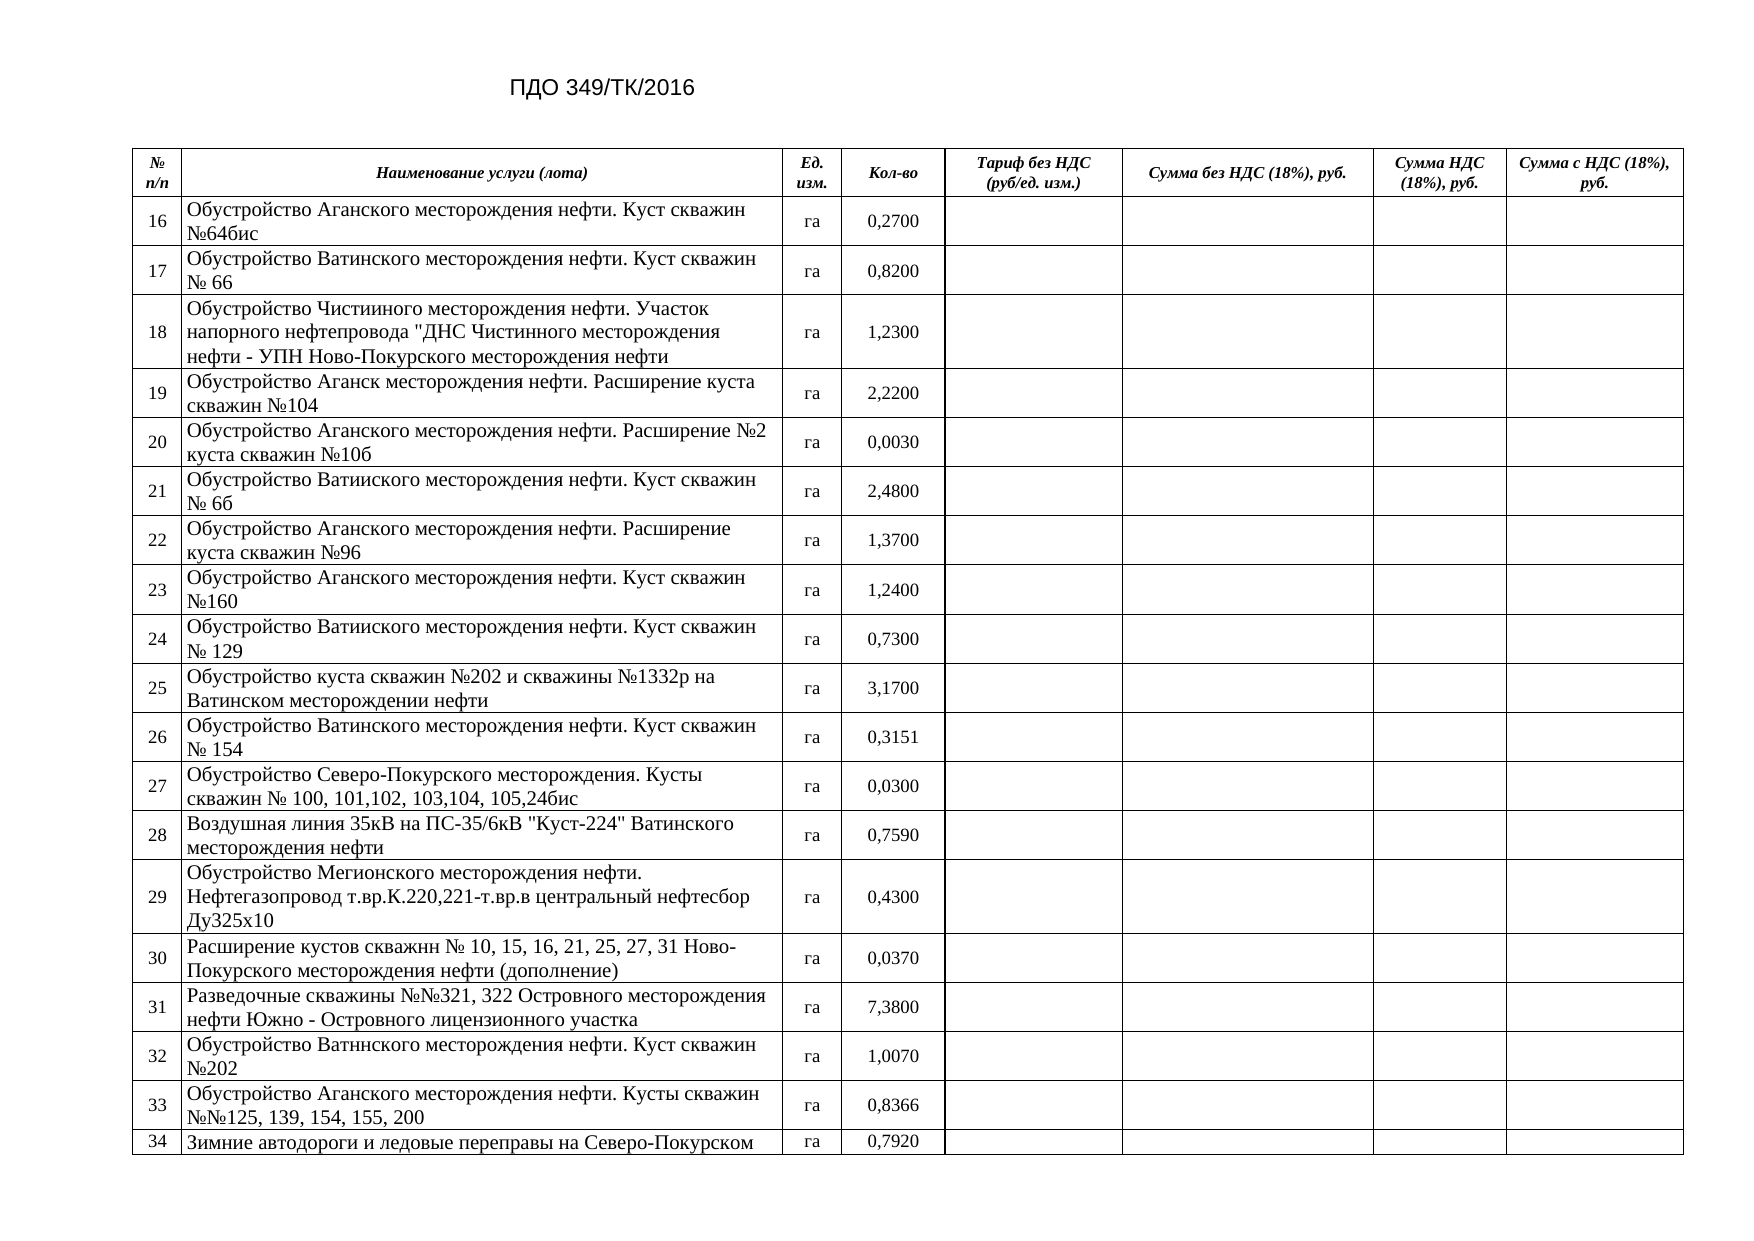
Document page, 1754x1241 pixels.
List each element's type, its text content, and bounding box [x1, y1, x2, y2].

table_cell га [783, 860, 841, 932]
table_cell [946, 934, 1122, 982]
table_cell 31 [133, 983, 181, 1031]
table_cell [1123, 295, 1373, 368]
table_cell Обустройство Аганского месторождения нефти. Расширение куста скважин №96 [182, 516, 782, 564]
table_cell [1374, 197, 1506, 245]
table_cell [1123, 615, 1373, 663]
table_cell [1507, 1130, 1683, 1154]
table_cell Воздушная линия 35кВ на ПС-35/6кВ "Куст-224" Ватинского месторождения нефти [182, 811, 782, 859]
table_cell [1123, 197, 1373, 245]
table_cell [1374, 516, 1506, 564]
table_cell Обустройство Ватинского месторождения нефти. Куст скважин № 154 [182, 713, 782, 761]
table_cell 27 [133, 762, 181, 810]
table_cell Расширение кустов скважнн № 10, 15, 16, 21, 25, 27, 31 Ново-Покурского месторождения нефти (дополнение) [182, 934, 782, 982]
table_cell [946, 983, 1122, 1031]
table_cell Ед. изм. [783, 149, 841, 196]
table_cell га [783, 762, 841, 810]
table_cell 19 [133, 369, 181, 417]
table_cell га [783, 295, 841, 368]
table_cell [946, 467, 1122, 515]
table_cell [946, 418, 1122, 466]
table_cell га [783, 1130, 841, 1154]
table_cell [1507, 295, 1683, 368]
table_cell га [783, 1032, 841, 1080]
table_cell [1374, 467, 1506, 515]
table_cell 30 [133, 934, 181, 982]
table_cell [1123, 860, 1373, 932]
table_cell [1123, 1130, 1373, 1154]
table_cell га [783, 713, 841, 761]
table_cell Наименование услуги (лота) [182, 149, 782, 196]
table_cell 25 [133, 664, 181, 712]
table_cell [1507, 565, 1683, 613]
table_cell Обустройство куста скважин №202 и скважины №1332р на Ватинском месторождении нефти [182, 664, 782, 712]
table_cell [946, 565, 1122, 613]
table_cell [1507, 934, 1683, 982]
table_cell [946, 811, 1122, 859]
table_cell [1507, 246, 1683, 294]
table_cell [1374, 246, 1506, 294]
table_cell [1507, 811, 1683, 859]
table_cell 0,0300 [842, 762, 944, 810]
table_cell га [783, 516, 841, 564]
table_cell [1374, 418, 1506, 466]
table_cell 1,2400 [842, 565, 944, 613]
table_cell [946, 246, 1122, 294]
table_cell [1123, 983, 1373, 1031]
table_cell 0,4300 [842, 860, 944, 932]
table_cell Обустройство Ватииского месторождения нефти. Куст скважин № 6б [182, 467, 782, 515]
table_cell [1123, 713, 1373, 761]
table_cell [1123, 1081, 1373, 1129]
table_cell 2,4800 [842, 467, 944, 515]
table_cell 7,3800 [842, 983, 944, 1031]
table_cell га [783, 934, 841, 982]
table_cell 21 [133, 467, 181, 515]
table_cell [1123, 811, 1373, 859]
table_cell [182, 1130, 782, 1154]
table_cell [946, 762, 1122, 810]
table_cell Сумма НДС (18%), руб. [1374, 149, 1506, 196]
table_cell [1123, 934, 1373, 982]
table_cell Обустройство Ватинского месторождения нефти. Куст скважин № 66 [182, 246, 782, 294]
table_cell [1374, 664, 1506, 712]
table_cell [1123, 246, 1373, 294]
table_cell [1374, 565, 1506, 613]
table_cell [1123, 467, 1373, 515]
table_cell [1507, 369, 1683, 417]
table_cell 34 [133, 1130, 181, 1154]
table_cell [1374, 615, 1506, 663]
table_cell 1,0070 [842, 1032, 944, 1080]
table_cell Обустройство Аганского месторождения нефти. Куст скважин №160 [182, 565, 782, 613]
table_cell [946, 615, 1122, 663]
table_cell 0,3151 [842, 713, 944, 761]
table_cell 24 [133, 615, 181, 663]
table_cell [1507, 762, 1683, 810]
table_cell 0,7300 [842, 615, 944, 663]
table_cell га [783, 246, 841, 294]
table_cell [946, 1130, 1122, 1154]
table_cell [946, 295, 1122, 368]
table_cell га [783, 369, 841, 417]
table_cell [1507, 713, 1683, 761]
table_cell га [783, 664, 841, 712]
table_cell [1123, 762, 1373, 810]
table_cell 32 [133, 1032, 181, 1080]
table_cell 20 [133, 418, 181, 466]
table_cell Обустройство Аганского месторождения нефти. Расширение №2 куста скважин №10б [182, 418, 782, 466]
table_cell [1507, 664, 1683, 712]
table_cell Обустройство Северо-Покурского месторождения. Кусты скважин № 100, 101,102, 103,104, 105,24бис [182, 762, 782, 810]
table_cell Разведочные скважины №№321, 322 Островного месторождения нефти Южно - Островного лицензионного участка [182, 983, 782, 1031]
table_cell [1374, 762, 1506, 810]
table_cell 28 [133, 811, 181, 859]
table_cell [1507, 516, 1683, 564]
table_cell 0,8366 [842, 1081, 944, 1129]
table_cell 1,3700 [842, 516, 944, 564]
table_cell [1374, 860, 1506, 932]
table_cell 3,1700 [842, 664, 944, 712]
table_cell Обустройство Аганского месторождения нефти. Кусты скважин №№125, 139, 154, 155, 200 [182, 1081, 782, 1129]
table_cell [1374, 983, 1506, 1031]
table_cell 23 [133, 565, 181, 613]
table_cell 0,7590 [842, 811, 944, 859]
table_cell 22 [133, 516, 181, 564]
table_cell 0,7920 [842, 1130, 944, 1154]
table_cell [1507, 467, 1683, 515]
table_cell [1374, 713, 1506, 761]
table_cell [1507, 197, 1683, 245]
table_cell [1507, 615, 1683, 663]
table_cell га [783, 418, 841, 466]
table_cell Обустройство Аганского месторождения нефти. Куст скважин №64бис [182, 197, 782, 245]
table_cell Обустройство Ватннского месторождения нефти. Куст скважин №202 [182, 1032, 782, 1080]
table_cell 1,2300 [842, 295, 944, 368]
table_cell Обустройство Мегионского месторождения нефти. Нефтегазопровод т.вр.К.220,221-т.вр.в центральный нефтесбор Ду325х10 [182, 860, 782, 932]
table_cell [1374, 295, 1506, 368]
table_cell га [783, 615, 841, 663]
table_cell 0,0370 [842, 934, 944, 982]
table_cell [1507, 860, 1683, 932]
table_cell [1507, 1081, 1683, 1129]
table_cell [946, 516, 1122, 564]
table_cell Обустройство Чистииного месторождения нефти. Участок напорного нефтепровода "ДНС Чистинного месторождения нефти - УПН Ново-Покурского месторождения нефти [182, 295, 782, 368]
table_cell [1123, 565, 1373, 613]
table_cell [946, 197, 1122, 245]
table_cell 29 [133, 860, 181, 932]
table_cell [1123, 664, 1373, 712]
table_cell [1507, 1032, 1683, 1080]
table_cell га [783, 983, 841, 1031]
table_cell 0,0030 [842, 418, 944, 466]
table_cell 0,8200 [842, 246, 944, 294]
table_cell га [783, 565, 841, 613]
table_cell Тариф без НДС (руб/ед. изм.) [946, 149, 1122, 196]
table_cell [1123, 418, 1373, 466]
table_cell [946, 860, 1122, 932]
table_cell [1374, 1032, 1506, 1080]
table_cell [1123, 369, 1373, 417]
table_cell 16 [133, 197, 181, 245]
table_cell [1123, 516, 1373, 564]
table_cell га [783, 1081, 841, 1129]
table_cell [1374, 369, 1506, 417]
table_cell [1507, 983, 1683, 1031]
table_cell 0,2700 [842, 197, 944, 245]
table_cell Сумма с НДС (18%), руб. [1507, 149, 1683, 196]
table_cell га [783, 467, 841, 515]
table_cell 17 [133, 246, 181, 294]
table_cell [1507, 418, 1683, 466]
table_cell [946, 713, 1122, 761]
table_cell 2,2200 [842, 369, 944, 417]
table_cell [946, 1081, 1122, 1129]
table_cell 26 [133, 713, 181, 761]
table_cell га [783, 811, 841, 859]
table_cell [1374, 811, 1506, 859]
table_cell [1123, 1032, 1373, 1080]
table_cell [946, 664, 1122, 712]
table_cell Обустройство Ватииского месторождения нефти. Куст скважин № 129 [182, 615, 782, 663]
table_cell [946, 369, 1122, 417]
table_cell [1374, 1081, 1506, 1129]
table_cell 33 [133, 1081, 181, 1129]
table_cell 18 [133, 295, 181, 368]
table_cell № п/п [133, 149, 181, 196]
table_cell Обустройство Аганск месторождения нефти. Расширение куста скважин №104 [182, 369, 782, 417]
table_cell [946, 1032, 1122, 1080]
table_cell [1374, 1130, 1506, 1154]
table_cell Кол-во [842, 149, 944, 196]
table_cell Сумма без НДС (18%), руб. [1123, 149, 1373, 196]
table_cell [1374, 934, 1506, 982]
table_cell га [783, 197, 841, 245]
